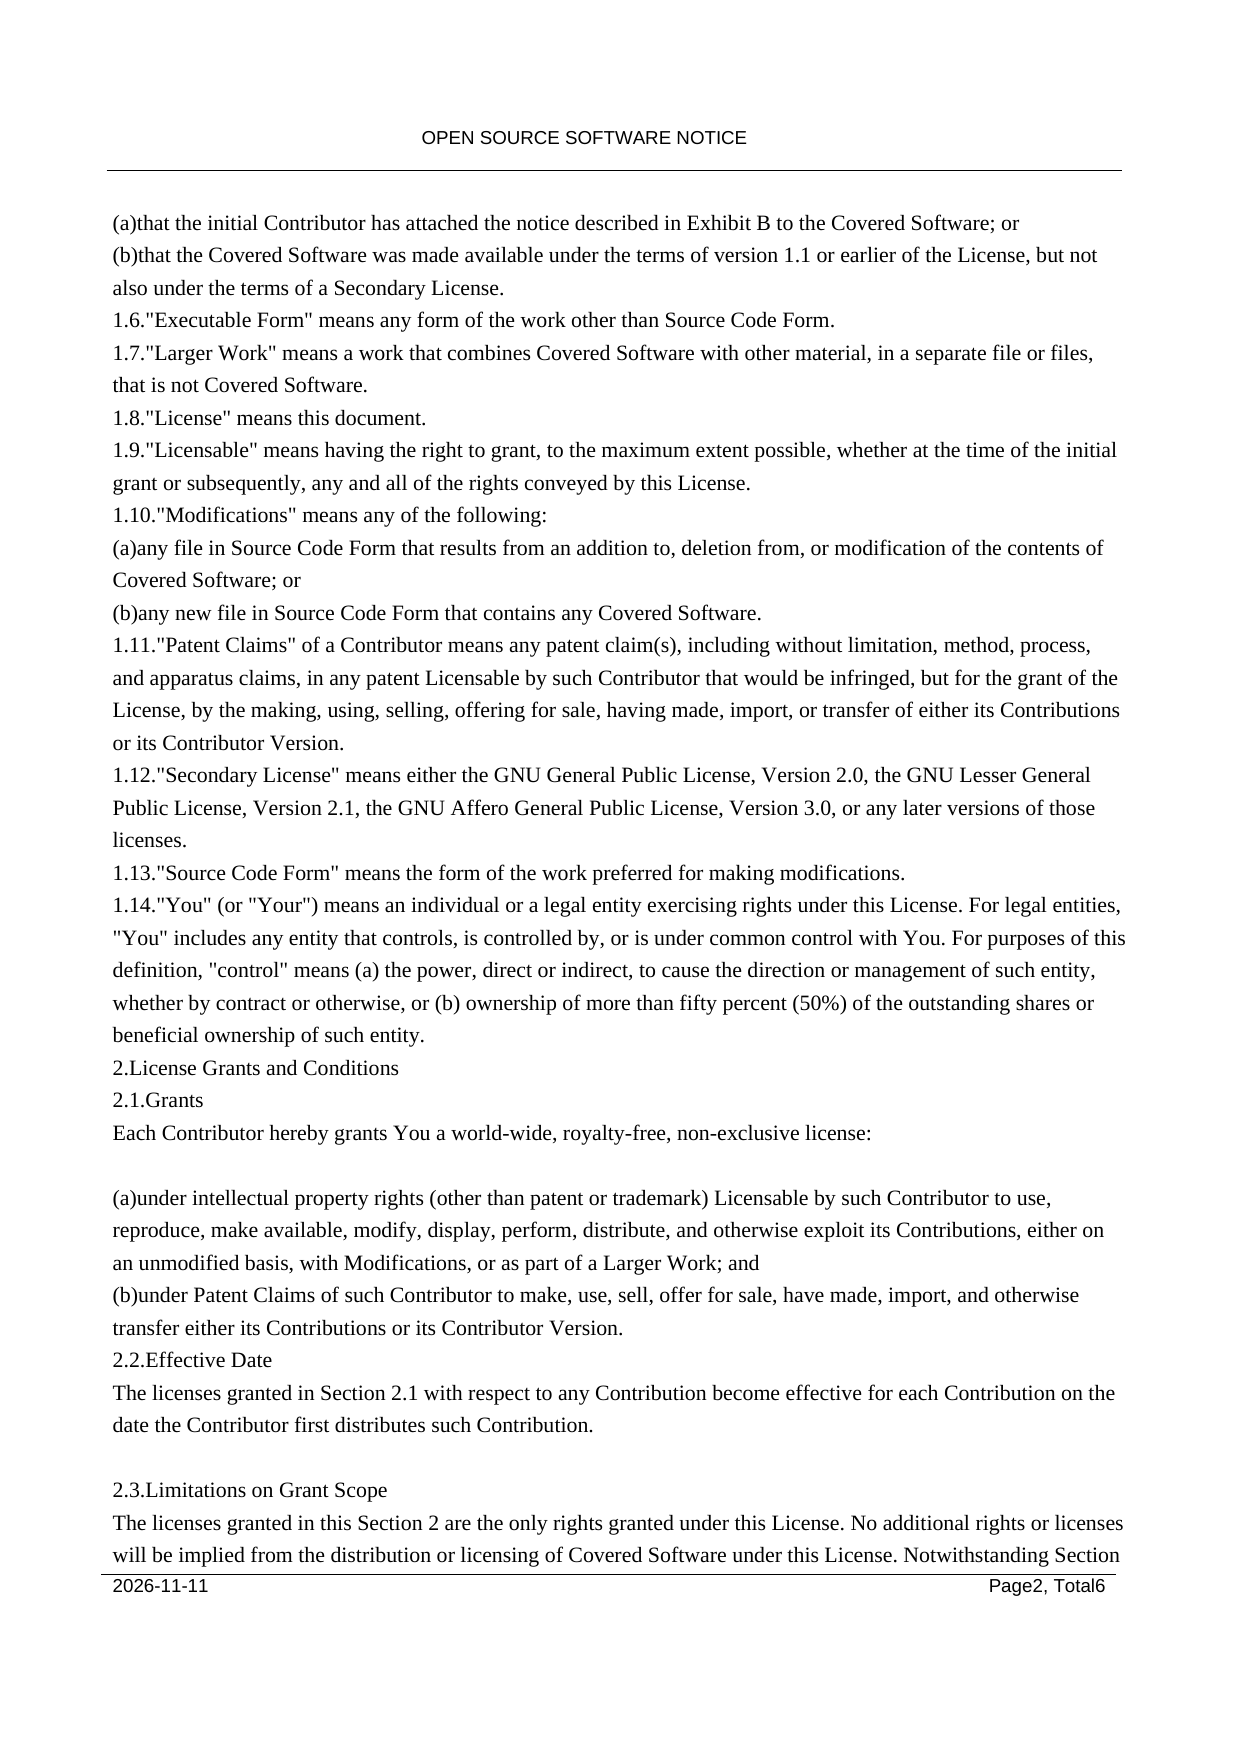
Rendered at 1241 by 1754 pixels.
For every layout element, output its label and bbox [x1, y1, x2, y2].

text [112, 206, 1128, 1571]
